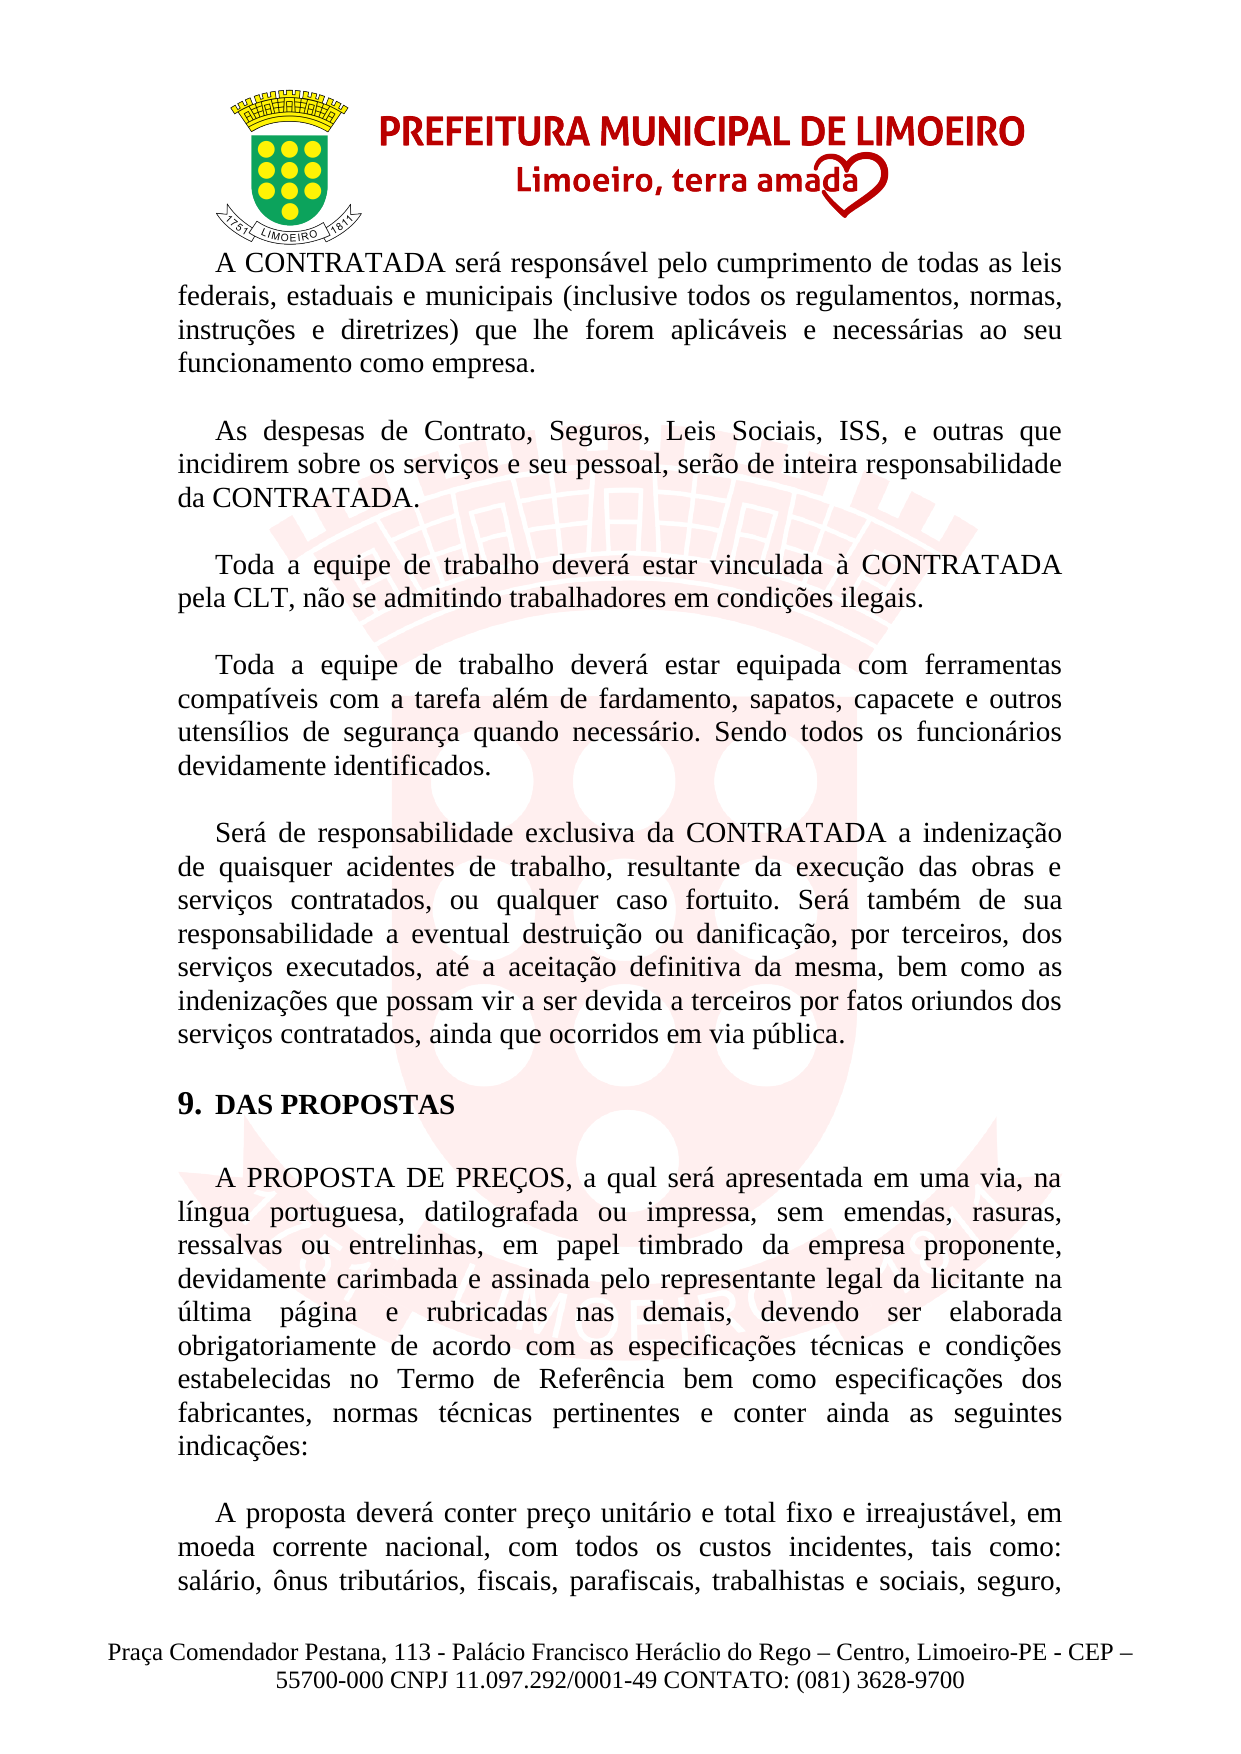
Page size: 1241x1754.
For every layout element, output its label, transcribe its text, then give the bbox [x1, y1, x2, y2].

text Toda a equipe de trabalho deverá estar vinculada à CONTRATADA pela CLT, não se admitindo trabalhadores em condições ilegais. [177, 547, 1063, 614]
text A PROPOSTA DE PREÇOS, a qual será apresentada em uma via, na língua portuguesa, datilografada ou impressa, sem emendas, rasuras, ressalvas ou entrelinhas, em papel timbrado da empresa proponente, devidamente carimbada e assinada pelo representante legal da licitante na última página e rubricadas nas demais, devendo ser elaborada obrigatoriamente de acordo com as especificações técnicas e condições estabelecidas no Termo de Referência bem como especificações dos fabricantes, normas técnicas pertinentes e conter ainda as seguintes indicações: [177, 1160, 1063, 1462]
picture [215, 89, 1025, 186]
text As despesas de Contrato, Seguros, Leis Sociais, ISS, e outras que incidirem sobre os serviços e seu pessoal, serão de inteira responsabilidade da CONTRATADA. [177, 413, 1063, 513]
list DAS PROPOSTAS [177, 1083, 1063, 1122]
text Toda a equipe de trabalho deverá estar equipada com ferramentas compatíveis com a tarefa além de fardamento, sapatos, capacete e outros utensílios de segurança quando necessário. Sendo todos os funcionários devidamente identificados. [177, 647, 1063, 782]
text A CONTRATADA será responsável pelo cumprimento de todas as leis federais, estaduais e municipais (inclusive todos os regulamentos, normas, instruções e diretrizes) que lhe forem aplicáveis e necessárias ao seu funcionamento como empresa. [177, 186, 1063, 379]
text Será de responsabilidade exclusiva da CONTRATADA a indenização de quaisquer acidentes de trabalho, resultante da execução das obras e serviços contratados, ou qualquer caso fortuito. Será também de sua responsabilidade a eventual destruição ou danificação, por terceiros, dos serviços executados, até a aceitação definitiva da mesma, bem como as indenizações que possam vir a ser devida a terceiros por fatos oriundos dos serviços contratados, ainda que ocorridos em via pública. [177, 815, 1063, 1050]
